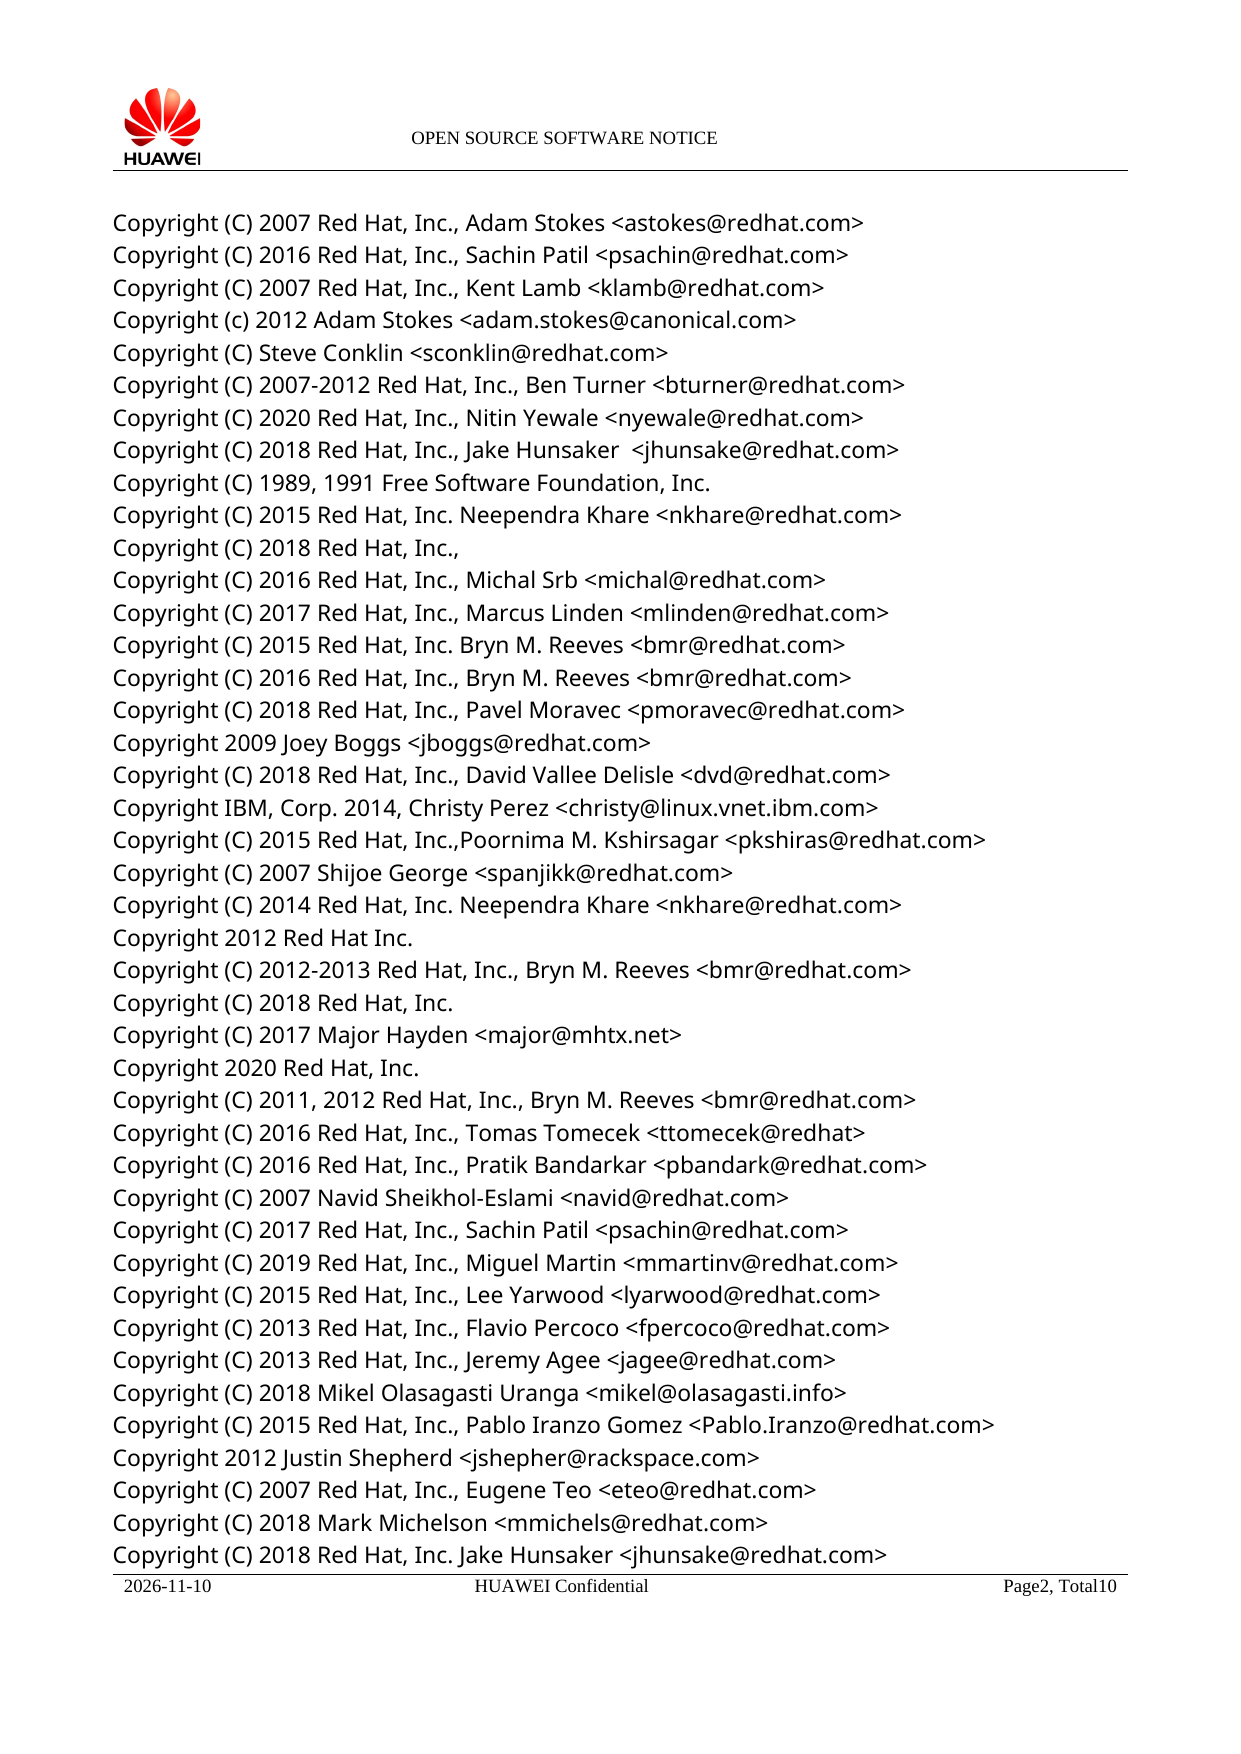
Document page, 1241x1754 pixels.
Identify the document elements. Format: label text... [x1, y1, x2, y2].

picture [124, 88, 201, 165]
